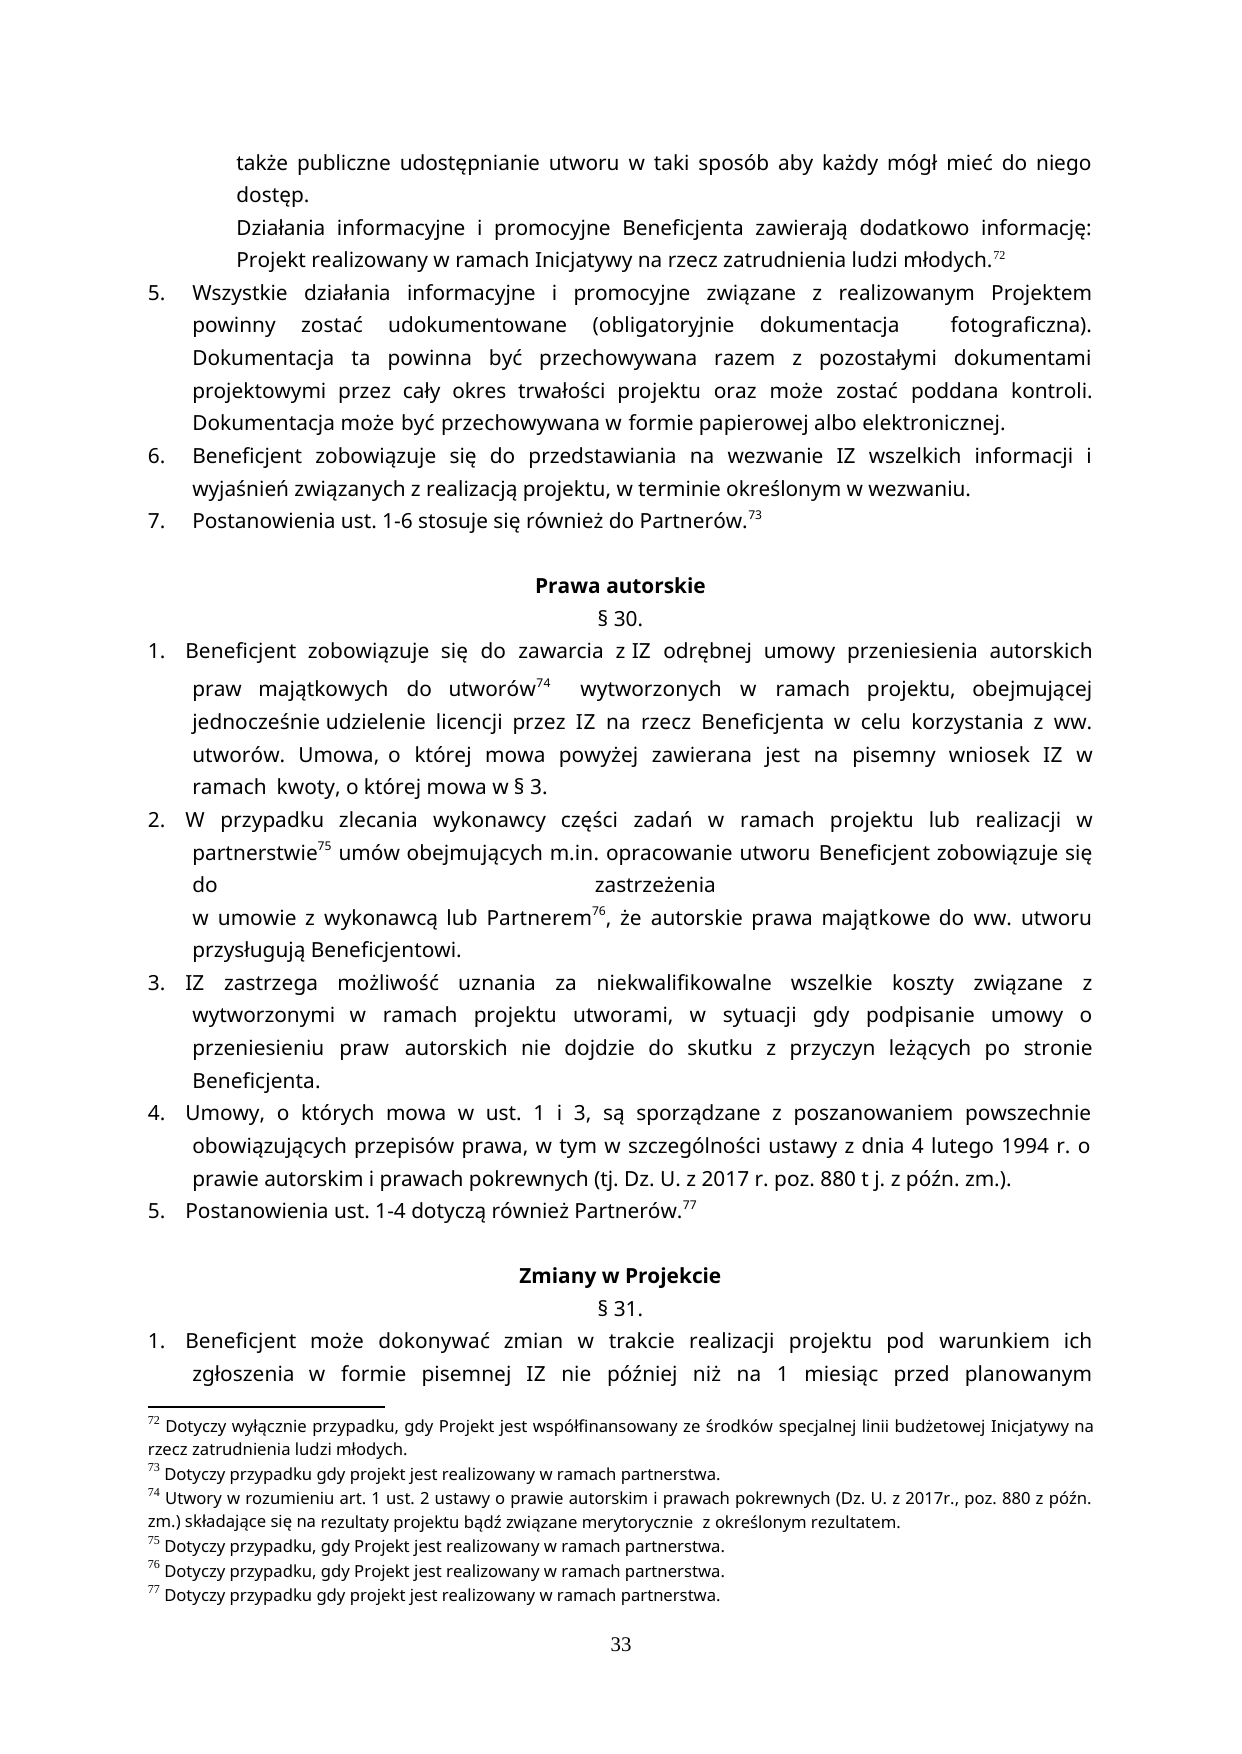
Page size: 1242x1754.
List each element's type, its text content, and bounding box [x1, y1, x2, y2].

list Wszystkie działania informacyjne i promocyjne związane z realizowanym Projektem powinny zostać udokumentowane (obligatoryjnie dokumentacja fotograficzna). Dokumentacja ta powinna być przechowywana razem z pozostałymi dokumentami projektowymi przez cały okres trwałości projektu oraz może zostać poddana kontroli. Dokumentacja może być przechowywana w formie papierowej albo elektronicznej. [148, 278, 1093, 437]
text § 30. [148, 604, 1093, 632]
list W przypadku zlecania wykonawcy części zadań w ramach projektu lub realizacji w partnerstwie umów obejmujących m.in. opracowanie utworu Beneficjent zobowiązuje się do zastrzeżenia w umowie z wykonawcą lub Partnerem, że autorskie prawa majątkowe do ww. utworu przysługują Beneficjentowi. [148, 805, 1093, 964]
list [148, 1327, 1093, 1388]
text Zmiany w Projekcie [148, 1261, 1093, 1290]
list Postanowienia ust. 1-4 dotyczą również Partnerów. [148, 1196, 1093, 1225]
text § 31. [148, 1294, 1093, 1322]
list Postanowienia ust. 1-6 stosuje się również do Partnerów. [148, 506, 1093, 535]
text Działania informacyjne i promocyjne Beneficjenta zawierają dodatkowo informację: Projekt realizowany w ramach Inicjatywy na rzecz zatrudnienia ludzi młodych. [236, 213, 1093, 274]
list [192, 148, 1093, 209]
list Beneficjent zobowiązuje się do zawarcia z IZ odrębnej umowy przeniesienia autorskich praw majątkowych do utworów wytworzonych w ramach projektu, obejmującej jednocześnie udzielenie licencji przez IZ na rzecz Beneficjenta w celu korzystania z ww. utworów. Umowa, o której mowa powyżej zawierana jest na pisemny wniosek IZ w ramach kwoty, o której mowa w § 3. [148, 637, 1093, 801]
text Prawa autorskie [148, 571, 1093, 600]
list Umowy, o których mowa w ust. 1 i 3, są sporządzane z poszanowaniem powszechnie obowiązujących przepisów prawa, w tym w szczególności ustawy z dnia 4 lutego 1994 r. o prawie autorskim i prawach pokrewnych (tj. Dz. U. z 2017 r. poz. 880 t j. z późn. zm.). [148, 1098, 1093, 1192]
list IZ zastrzega możliwość uznania za niekwalifikowalne wszelkie koszty związane z wytworzonymi w ramach projektu utworami, w sytuacji gdy podpisanie umowy o przeniesieniu praw autorskich nie dojdzie do skutku z przyczyn leżących po stronie Beneficjenta. [148, 968, 1093, 1094]
list Beneficjent zobowiązuje się do przedstawiania na wezwanie IZ wszelkich informacji i wyjaśnień związanych z realizacją projektu, w terminie określonym w wezwaniu. [148, 441, 1093, 502]
